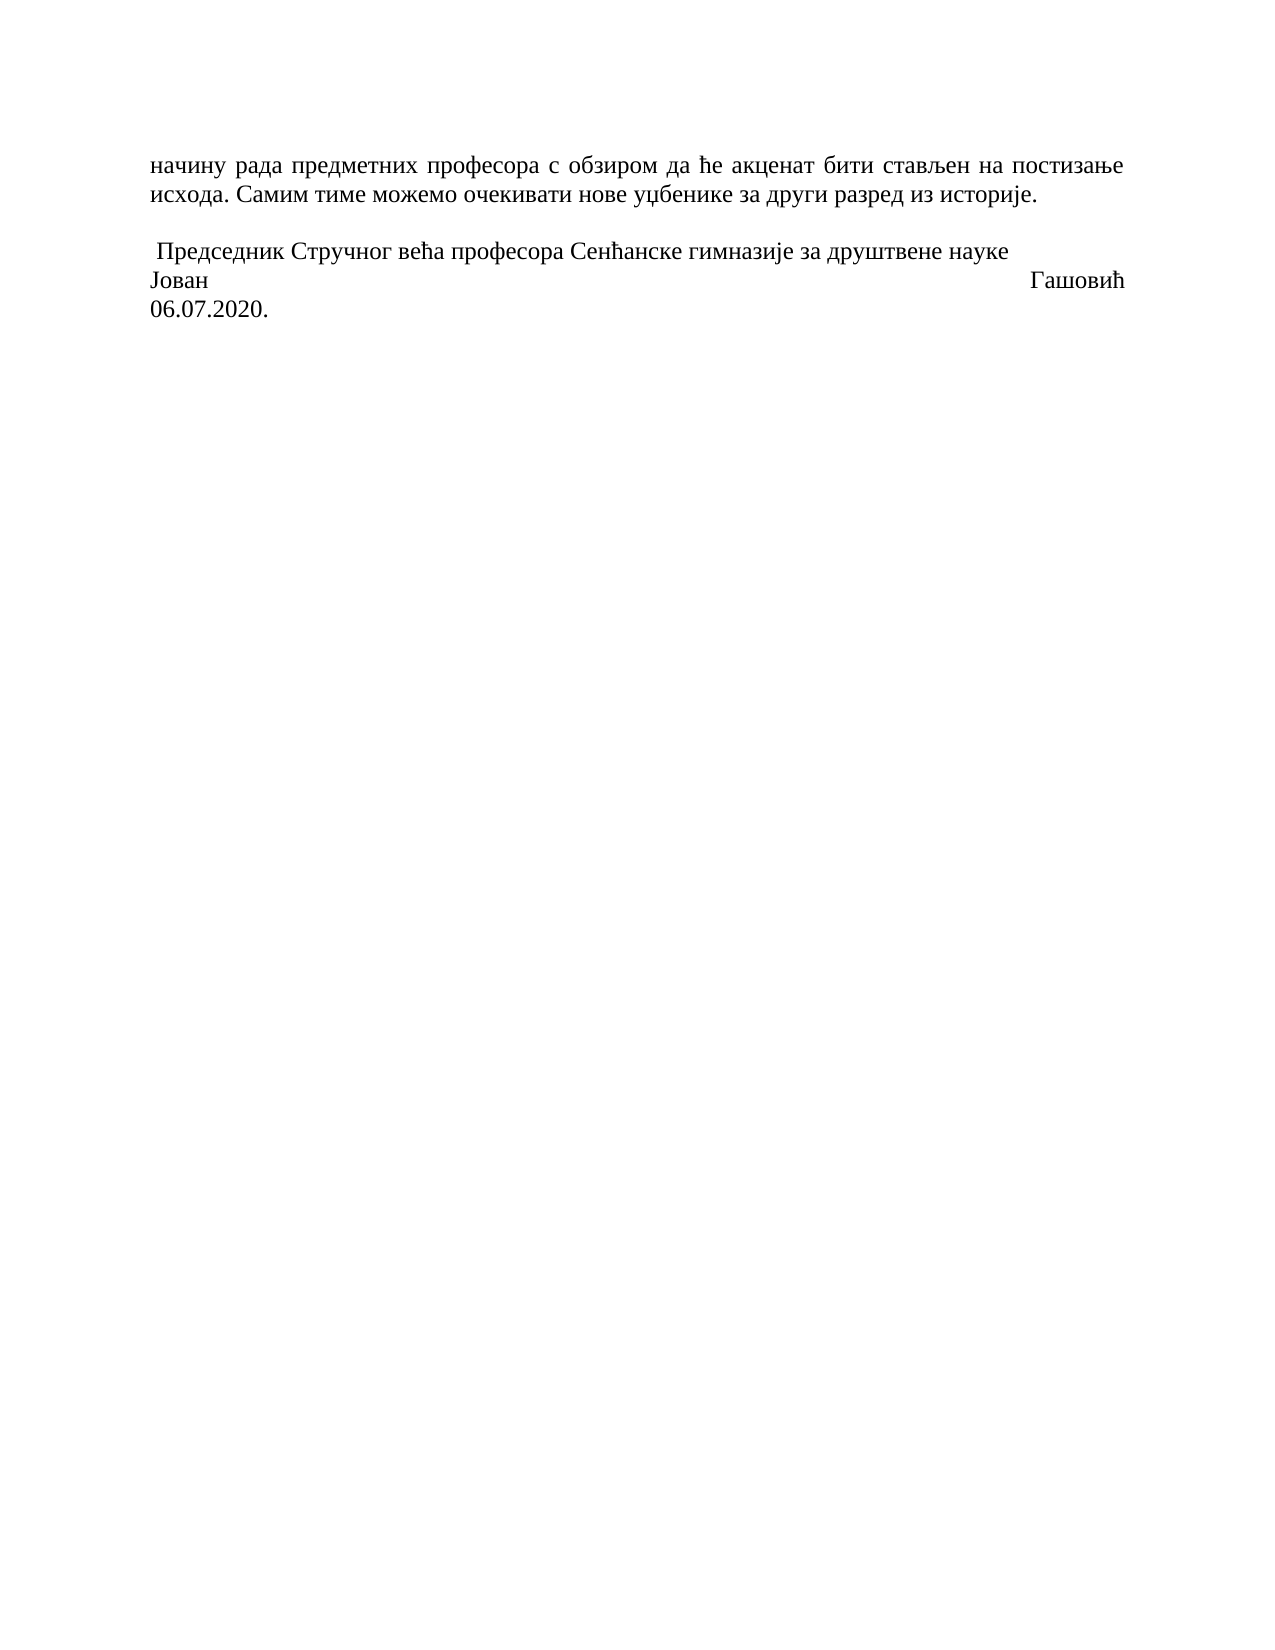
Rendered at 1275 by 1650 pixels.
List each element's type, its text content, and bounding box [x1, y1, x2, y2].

text Јован Гашовић 06.07.2020. [150, 265, 1125, 322]
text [150, 150, 1125, 207]
text Председник Стручног већа професора Сенћанске гимназије за друштвене науке [150, 236, 1125, 265]
